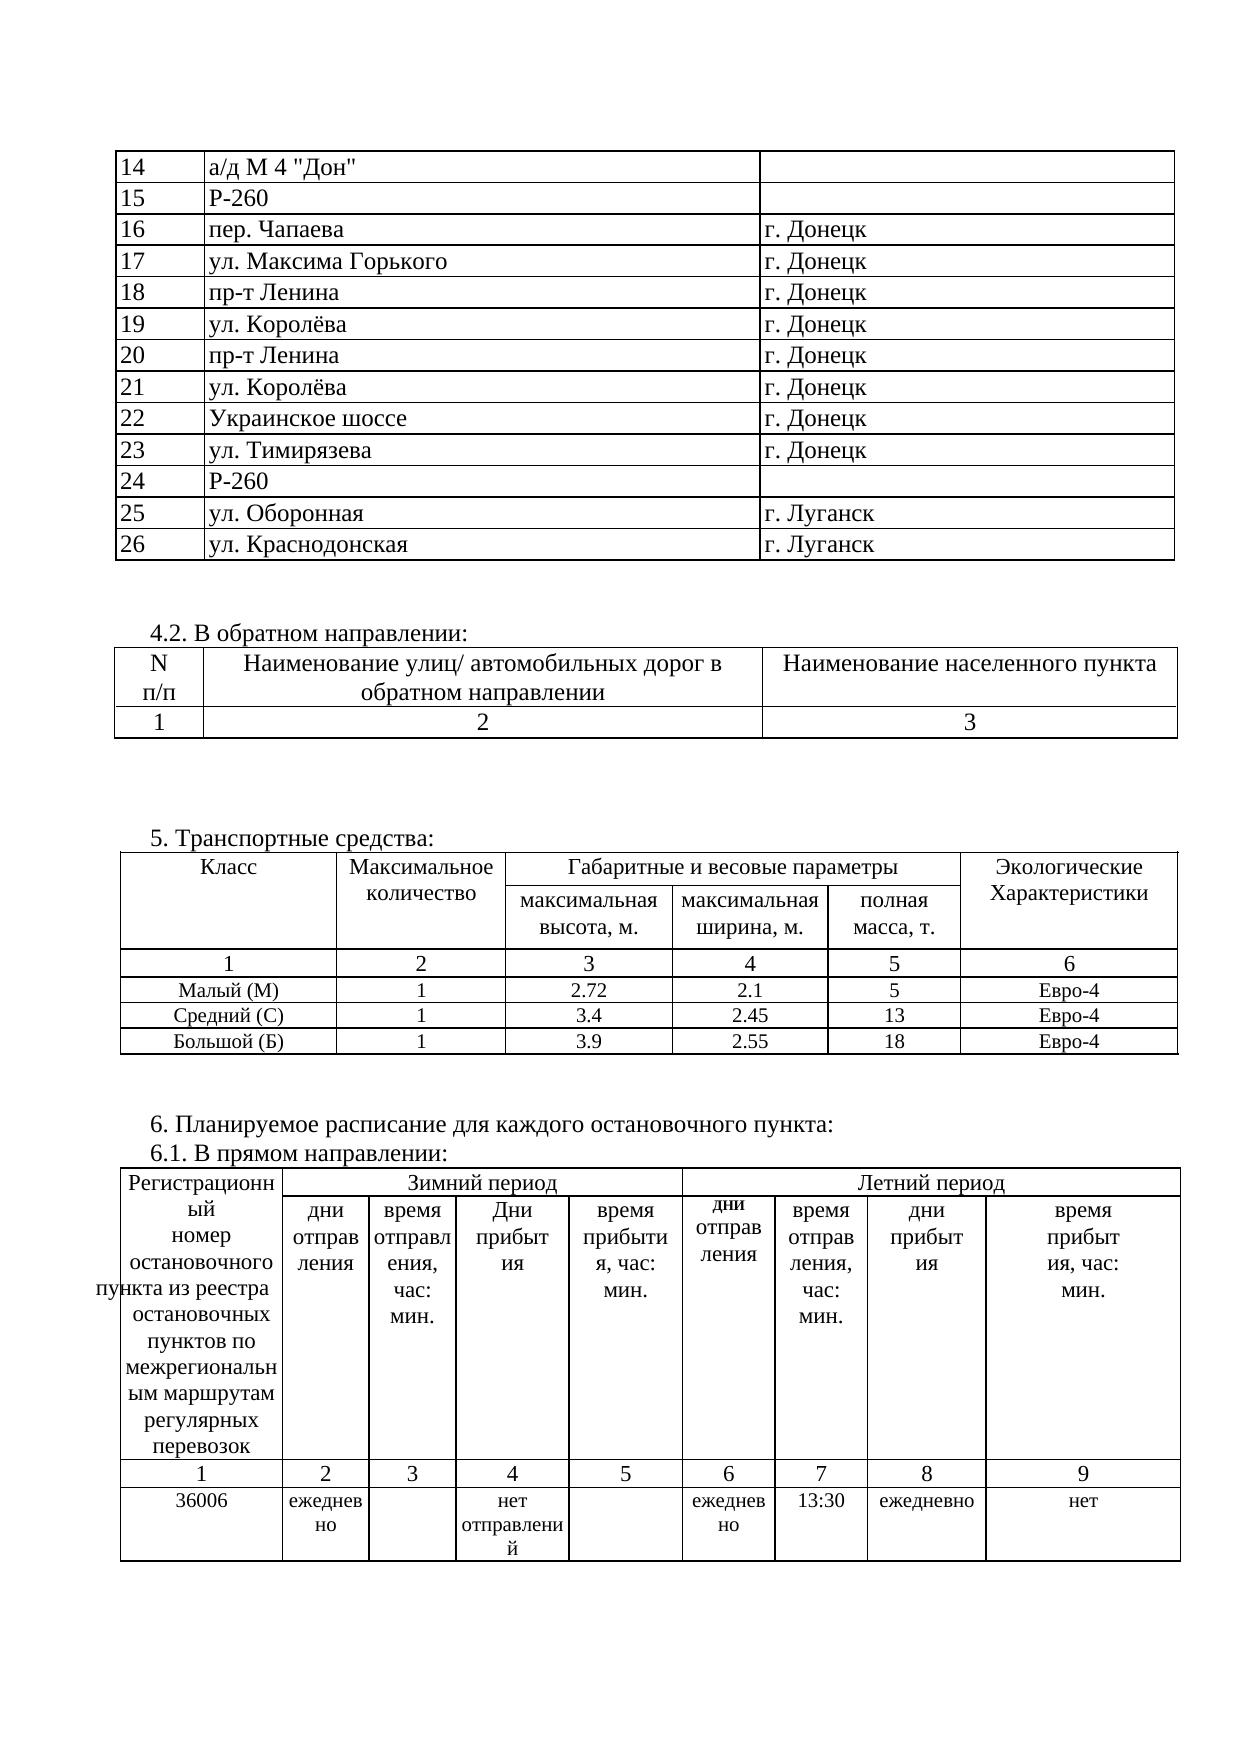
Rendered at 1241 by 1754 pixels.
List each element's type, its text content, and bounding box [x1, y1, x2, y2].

table_cell 3.9 [506, 1029, 672, 1053]
table_cell 24 [117, 466, 204, 496]
table_cell 1 [337, 1029, 505, 1053]
table_cell Р-260 [205, 466, 759, 496]
table_cell [761, 466, 1174, 496]
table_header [121, 1169, 282, 1458]
table_cell Малый (М) [121, 978, 336, 1002]
table_cell пер. Чапаева [205, 215, 759, 244]
table_cell время отправл ения, час: мин. [370, 1197, 455, 1458]
table_cell Большой (Б) [121, 1029, 336, 1053]
table_cell г. Донецк [761, 403, 1174, 433]
table_cell 2.1 [673, 978, 827, 1002]
table_header Класс [121, 853, 336, 948]
table_cell г. Донецк [761, 246, 1174, 276]
table_header Наименование населенного пункта [763, 648, 1177, 706]
table_cell 2.45 [673, 1003, 827, 1027]
table_cell г. Донецк [761, 277, 1174, 307]
table_cell 7 [776, 1460, 867, 1486]
table_cell максимальная ширина, м. [673, 886, 827, 948]
table_cell ДНИ отправ ления [683, 1197, 774, 1458]
table_cell дни отправ ления [283, 1197, 368, 1458]
table_cell 3 [370, 1460, 455, 1486]
table_cell 22 [117, 403, 204, 433]
table_cell 13:30 [776, 1488, 867, 1560]
table_cell [761, 152, 1174, 181]
table_cell максимальная высота, м. [506, 886, 672, 948]
table_cell 5 [570, 1460, 682, 1486]
table_cell г. Донецк [761, 215, 1174, 244]
table_cell 21 [117, 372, 204, 402]
table_cell 5 [829, 978, 960, 1002]
table_cell ежедневно [868, 1488, 985, 1560]
table_cell ул. Оборонная [205, 498, 759, 527]
table_cell 25 [117, 498, 204, 527]
table_cell 16 [117, 215, 204, 244]
table_header Экологические Характеристики [961, 853, 1177, 948]
table_cell ул. Королёва [205, 309, 759, 339]
table_cell [761, 183, 1174, 213]
table_cell время прибыт ия, час: мин. [987, 1197, 1180, 1458]
table_cell 1 [115, 707, 203, 737]
table_header Максимальное количество [337, 853, 505, 948]
table_cell Дни прибыт ия [457, 1197, 568, 1458]
table_cell Евро-4 [961, 978, 1177, 1002]
table_cell 13 [829, 1003, 960, 1027]
table_cell 1 [337, 1003, 505, 1027]
text 6.1. В прямом направлении: [150, 1138, 1090, 1167]
table_cell нет отправлений [457, 1488, 568, 1560]
table_cell Украинское шоссе [205, 403, 759, 433]
text 5. Транспортные средства: [150, 823, 1090, 851]
table_cell а/д М 4 "Дон" [205, 152, 759, 181]
table_cell [570, 1488, 682, 1560]
table_cell 20 [117, 340, 204, 370]
text 4.2. В обратном направлении: [150, 618, 1090, 647]
table_cell 2 [283, 1460, 368, 1486]
table_cell 1 [337, 978, 505, 1002]
table_cell пр-т Ленина [205, 277, 759, 307]
table_cell Средний (С) [121, 1003, 336, 1027]
text 6. Планируемое расписание для каждого остановочного пункта: [150, 1109, 1090, 1138]
table_cell 15 [117, 183, 204, 213]
table_cell 17 [117, 246, 204, 276]
table_cell г. Донецк [761, 372, 1174, 402]
table_header Летний период [683, 1169, 1180, 1195]
table_cell 26 [117, 529, 204, 559]
table_cell ул. Тимирязева [205, 435, 759, 464]
table_cell 8 [868, 1460, 985, 1486]
table_cell г. Донецк [761, 309, 1174, 339]
table_cell пр-т Ленина [205, 340, 759, 370]
table_cell 14 [117, 152, 204, 181]
table_cell 2 [204, 707, 762, 737]
table_cell 2 [337, 950, 505, 976]
table_cell ул. Королёва [205, 372, 759, 402]
table_cell 18 [829, 1029, 960, 1053]
table_cell г. Луганск [761, 529, 1174, 559]
table_cell 18 [117, 277, 204, 307]
table_cell 6 [961, 950, 1177, 976]
table_cell дни прибыт ия [868, 1197, 985, 1458]
table_header Наименование улиц/ автомобильных дорог в обратном направлении [204, 648, 762, 706]
table_cell 9 [987, 1460, 1180, 1486]
table_cell 1 [121, 950, 336, 976]
table_header Габаритные и весовые параметры [506, 853, 960, 885]
table_cell 3 [763, 706, 1177, 737]
table_cell время прибыти я, час: мин. [570, 1197, 682, 1458]
table_cell 23 [117, 435, 204, 464]
table_cell 3 [506, 950, 672, 976]
table_cell ежедневно [283, 1488, 368, 1560]
table_header N п/п [115, 648, 203, 706]
table_cell 36006 [121, 1488, 282, 1560]
table_cell 2.55 [673, 1029, 827, 1053]
table_cell Евро-4 [961, 1029, 1177, 1053]
table_cell нет [987, 1488, 1180, 1560]
table_cell 2.72 [506, 978, 672, 1002]
table_header Зимний период [283, 1169, 682, 1195]
table_cell г. Луганск [761, 498, 1174, 527]
table_cell Евро-4 [961, 1003, 1177, 1027]
table_cell ул. Краснодонская [205, 529, 759, 559]
table_cell [370, 1488, 455, 1560]
table_cell г. Донецк [761, 435, 1174, 464]
table_cell 1 [121, 1460, 282, 1486]
table_cell 19 [117, 309, 204, 339]
table_cell 4 [673, 950, 827, 976]
table_cell время отправ ления, час: мин. [776, 1197, 867, 1458]
table_cell 4 [457, 1460, 568, 1486]
table_cell полная масса, т. [829, 886, 960, 948]
table_cell ежедневно [683, 1488, 774, 1560]
table_cell 5 [829, 950, 960, 976]
table_cell ул. Максима Горького [205, 246, 759, 276]
table_cell 6 [683, 1460, 774, 1486]
table_cell г. Донецк [761, 340, 1174, 370]
table_cell 3.4 [506, 1003, 672, 1027]
table_cell Р-260 [205, 183, 759, 213]
